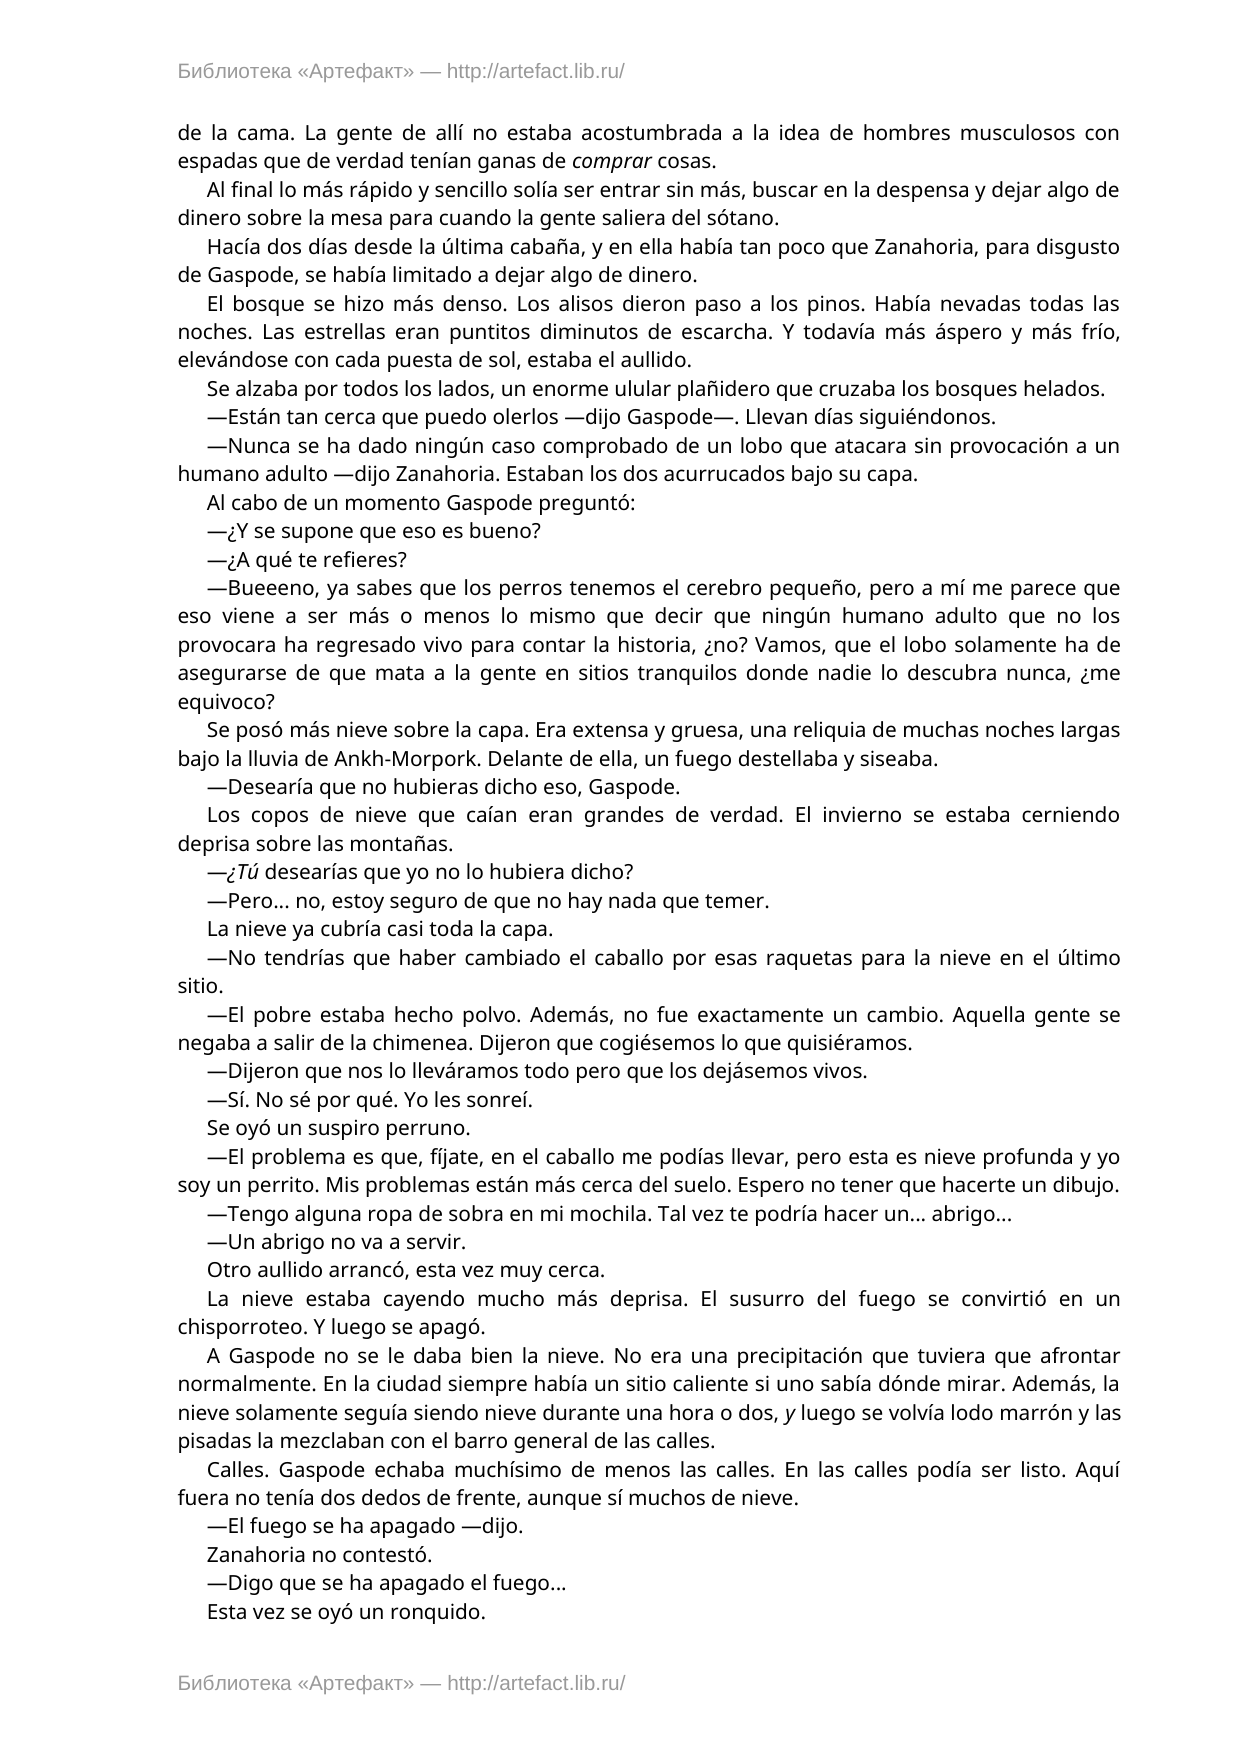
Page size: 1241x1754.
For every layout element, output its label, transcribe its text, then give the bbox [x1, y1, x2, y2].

text La nieve ya cubría casi toda la capa. [177, 914, 1122, 943]
text Calles. Gaspode echaba muchísimo de menos las calles. En las calles podía ser listo. Aquí fuera no tenía dos dedos de frente, aunque sí muchos de nieve. [177, 1455, 1122, 1512]
text —El problema es que, fíjate, en el caballo me podías llevar, pero esta es nieve profunda y yo soy un perrito. Mis problemas están más cerca del suelo. Espero no tener que hacerte un dibujo. [177, 1142, 1122, 1199]
text Se alzaba por todos los lados, un enorme ulular plañidero que cruzaba los bosques helados. [177, 374, 1122, 402]
text —Desearía que no hubieras dicho eso, Gaspode. [177, 772, 1122, 801]
text —¿A qué te refieres? [177, 545, 1122, 573]
text —Dijeron que nos lo lleváramos todo pero que los dejásemos vivos. [177, 1057, 1122, 1085]
text Al cabo de un momento Gaspode preguntó: [177, 488, 1122, 516]
text —Digo que se ha apagado el fuego... [177, 1568, 1122, 1597]
text Esta vez se oyó un ronquido. [177, 1597, 1122, 1625]
text —Nunca se ha dado ningún caso comprobado de un lobo que atacara sin provocación a un humano adulto —dijo Zanahoria. Estaban los dos acurrucados bajo su capa. [177, 431, 1122, 488]
text —El pobre estaba hecho polvo. Además, no fue exactamente un cambio. Aquella gente se negaba a salir de la chimenea. Dijeron que cogiésemos lo que quisiéramos. [177, 1000, 1122, 1057]
text —Están tan cerca que puedo olerlos —dijo Gaspode—. Llevan días siguiéndonos. [177, 402, 1122, 431]
text —¿Tú desearías que yo no lo hubiera dicho? [177, 857, 1122, 886]
text Se posó más nieve sobre la capa. Era extensa y gruesa, una reliquia de muchas noches largas bajo la lluvia de Ankh-Morpork. Delante de ella, un fuego destellaba y siseaba. [177, 715, 1122, 772]
text Hacía dos días desde la última cabaña, y en ella había tan poco que Zanahoria, para disgusto de Gaspode, se había limitado a dejar algo de dinero. [177, 232, 1122, 289]
text Se oyó un suspiro perruno. [177, 1113, 1122, 1142]
text —El fuego se ha apagado —dijo. [177, 1512, 1122, 1540]
text A Gaspode no se le daba bien la nieve. No era una precipitación que tuviera que afrontar normalmente. En la ciudad siempre había un sitio caliente si uno sabía dónde mirar. Además, la nieve solamente seguía siendo nieve durante una hora o dos, y luego se volvía lodo marrón y las pisadas la mezclaban con el barro general de las calles. [177, 1341, 1122, 1455]
text —Bueeeno, ya sabes que los perros tenemos el cerebro pequeño, pero a mí me parece que eso viene a ser más o menos lo mismo que decir que ningún humano adulto que no los provocara ha regresado vivo para contar la historia, ¿no? Vamos, que el lobo solamente ha de asegurarse de que mata a la gente en sitios tranquilos donde nadie lo descubra nunca, ¿me equivoco? [177, 573, 1122, 715]
text El bosque se hizo más denso. Los alisos dieron paso a los pinos. Había nevadas todas las noches. Las estrellas eran puntitos diminutos de escarcha. Y todavía más áspero y más frío, elevándose con cada puesta de sol, estaba el aullido. [177, 289, 1122, 374]
text —Sí. No sé por qué. Yo les sonreí. [177, 1085, 1122, 1113]
text —¿Y se supone que eso es bueno? [177, 516, 1122, 545]
text Otro aullido arrancó, esta vez muy cerca. [177, 1256, 1122, 1284]
text —Un abrigo no va a servir. [177, 1227, 1122, 1256]
text —No tendrías que haber cambiado el caballo por esas raquetas para la nieve en el último sitio. [177, 943, 1122, 1000]
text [177, 118, 1122, 175]
text —Tengo alguna ropa de sobra en mi mochila. Tal vez te podría hacer un... abrigo... [177, 1199, 1122, 1227]
text Zanahoria no contestó. [177, 1540, 1122, 1568]
text La nieve estaba cayendo mucho más deprisa. El susurro del fuego se convirtió en un chisporroteo. Y luego se apagó. [177, 1284, 1122, 1341]
text Al final lo más rápido y sencillo solía ser entrar sin más, buscar en la despensa y dejar algo de dinero sobre la mesa para cuando la gente saliera del sótano. [177, 175, 1122, 232]
text Los copos de nieve que caían eran grandes de verdad. El invierno se estaba cerniendo deprisa sobre las montañas. [177, 801, 1122, 857]
text —Pero... no, estoy seguro de que no hay nada que temer. [177, 886, 1122, 914]
